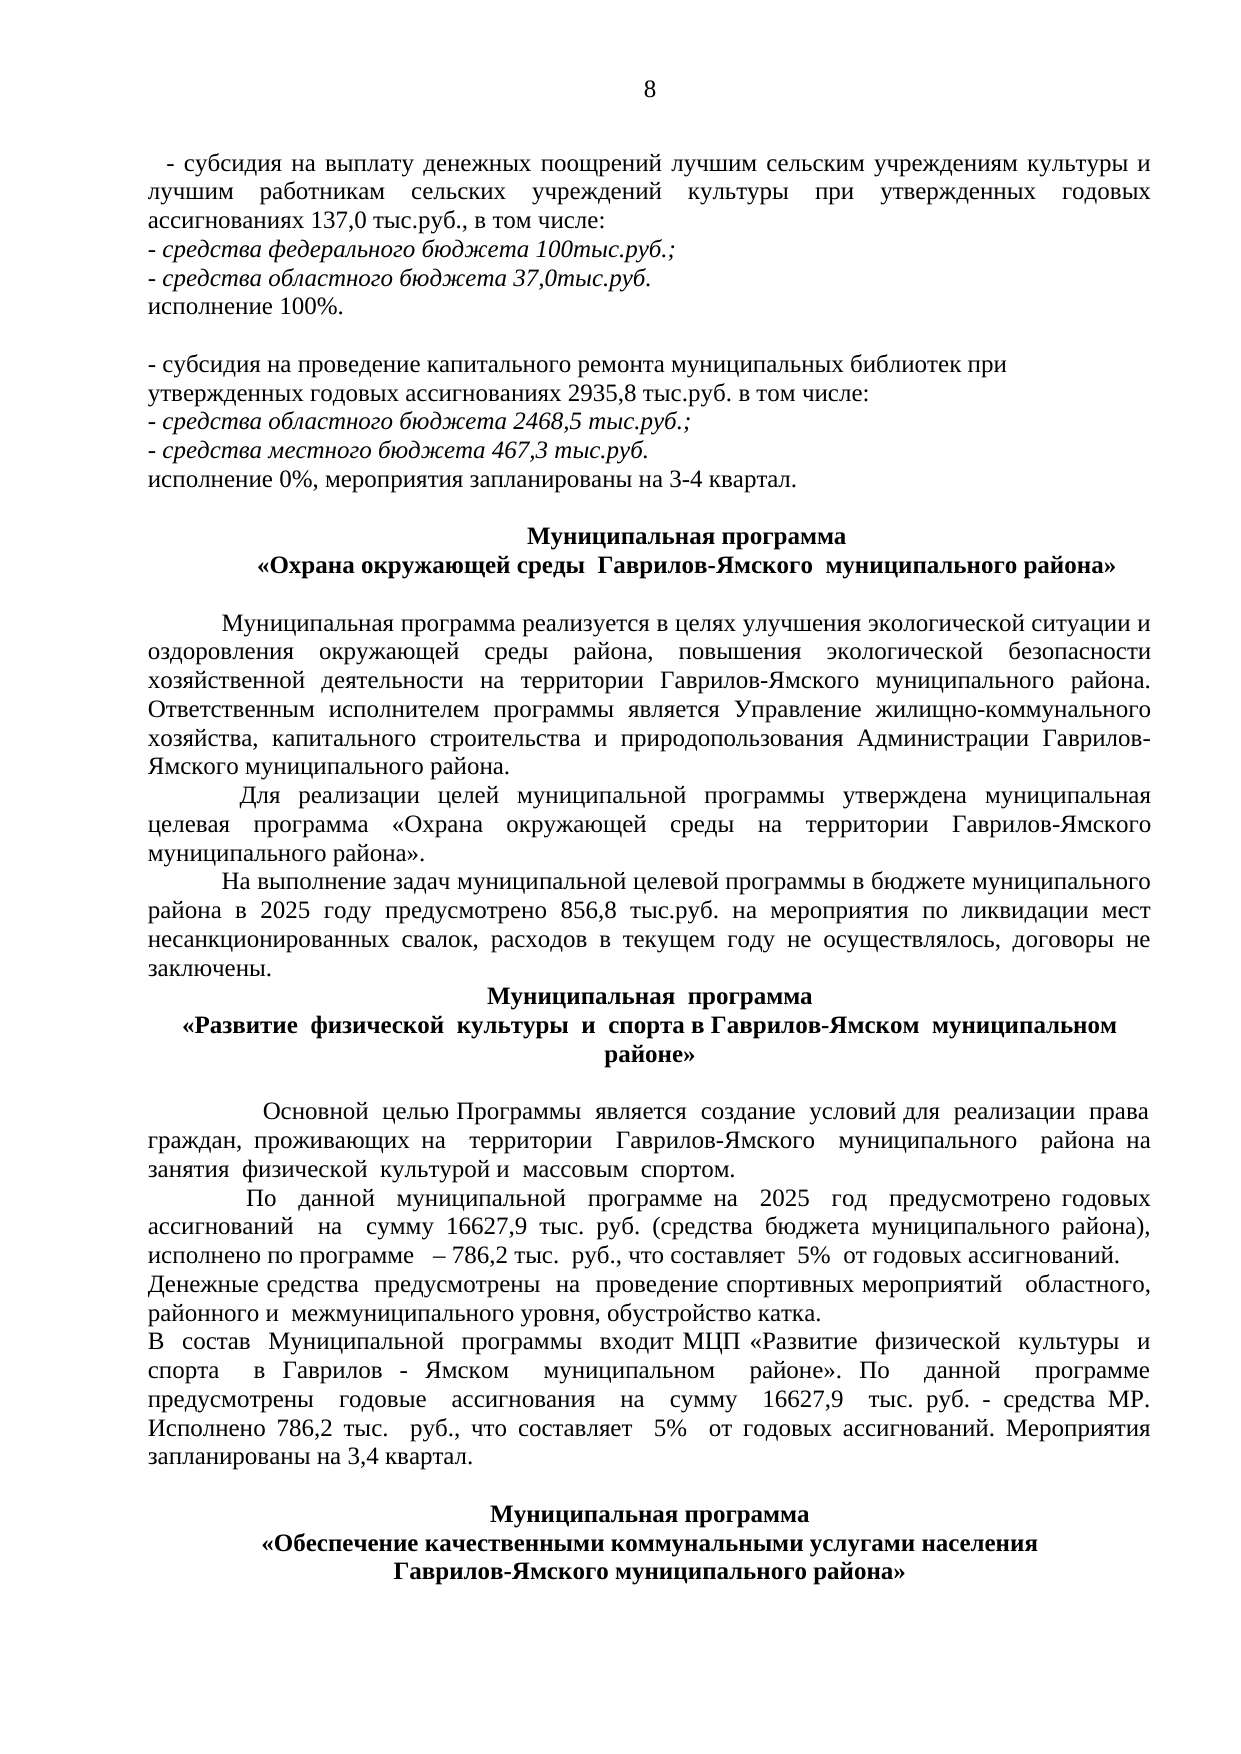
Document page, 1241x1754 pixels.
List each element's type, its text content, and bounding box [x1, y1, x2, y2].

text Муниципальная программа [148, 981, 1152, 1010]
text «Обеспечение качественными коммунальными услугами населения [148, 1528, 1152, 1556]
text Денежные средства предусмотрены на проведение спортивных мероприятий областного, районного и межмуниципального уровня, обустройство катка. [148, 1269, 1152, 1326]
text - средства местного бюджета 467,3 тыс.руб. [148, 435, 1152, 464]
text «Охрана окружающей среды Гаврилов-Ямского муниципального района» [148, 550, 1152, 579]
text Для реализации целей муниципальной программы утверждена муниципальная целевая программа «Охрана окружающей среды на территории Гаврилов-Ямского муниципального района». [148, 780, 1152, 866]
text Муниципальная программа [148, 521, 1152, 550]
text исполнение 100%. [148, 291, 1152, 320]
text - средства областного бюджета 2468,5 тыс.руб.; [148, 406, 1152, 435]
text На выполнение задач муниципальной целевой программы в бюджете муниципального района в 2025 году предусмотрено 856,8 тыс.руб. на мероприятия по ликвидации мест несанкционированных свалок, расходов в текущем году не осуществлялось, договоры не заключены. [148, 866, 1152, 981]
text - средства федерального бюджета 100тыс.руб.; [148, 234, 1152, 263]
text - субсидия на выплату денежных поощрений лучшим сельским учреждениям культуры и лучшим работникам сельских учреждений культуры при утвержденных годовых ассигнованиях 137,0 тыс.руб., в том числе: [148, 148, 1152, 234]
text «Развитие физической культуры и спорта в Гаврилов-Ямском муниципальном районе» [148, 1010, 1152, 1068]
text Муниципальная программа реализуется в целях улучшения экологической ситуации и оздоровления окружающей среды района, повышения экологической безопасности хозяйственной деятельности на территории Гаврилов-Ямского муниципального района. Ответственным исполнителем программы является Управление жилищно-коммунального хозяйства, капитального строительства и природопользования Администрации Гаврилов-Ямского муниципального района. [148, 608, 1152, 780]
text Основной целью Программы является создание условий для реализации права граждан, проживающих на территории Гаврилов-Ямского муниципального района на занятия физической культурой и массовым спортом. [148, 1096, 1152, 1183]
text - субсидия на проведение капитального ремонта муниципальных библиотек при утвержденных годовых ассигнованиях 2935,8 тыс.руб. в том числе: [148, 349, 1152, 406]
text Гаврилов-Ямского муниципального района» [148, 1556, 1152, 1585]
text По данной муниципальной программе на 2025 год предусмотрено годовых ассигнований на сумму 16627,9 тыс. руб. (средства бюджета муниципального района), исполнено по программе – 786,2 тыс. руб., что составляет 5% от годовых ассигнований. [148, 1183, 1152, 1269]
text В состав Муниципальной программы входит МЦП «Развитие физической культуры и спорта в Гаврилов - Ямском муниципальном районе». По данной программе предусмотрены годовые ассигнования на сумму 16627,9 тыс. руб. - средства МР. Исполнено 786,2 тыс. руб., что составляет 5% от годовых ассигнований. Мероприятия запланированы на 3,4 квартал. [148, 1326, 1152, 1470]
text Муниципальная программа [148, 1499, 1152, 1528]
text - средства областного бюджета 37,0тыс.руб. [148, 263, 1152, 291]
text исполнение 0%, мероприятия запланированы на 3-4 квартал. [148, 464, 1152, 493]
